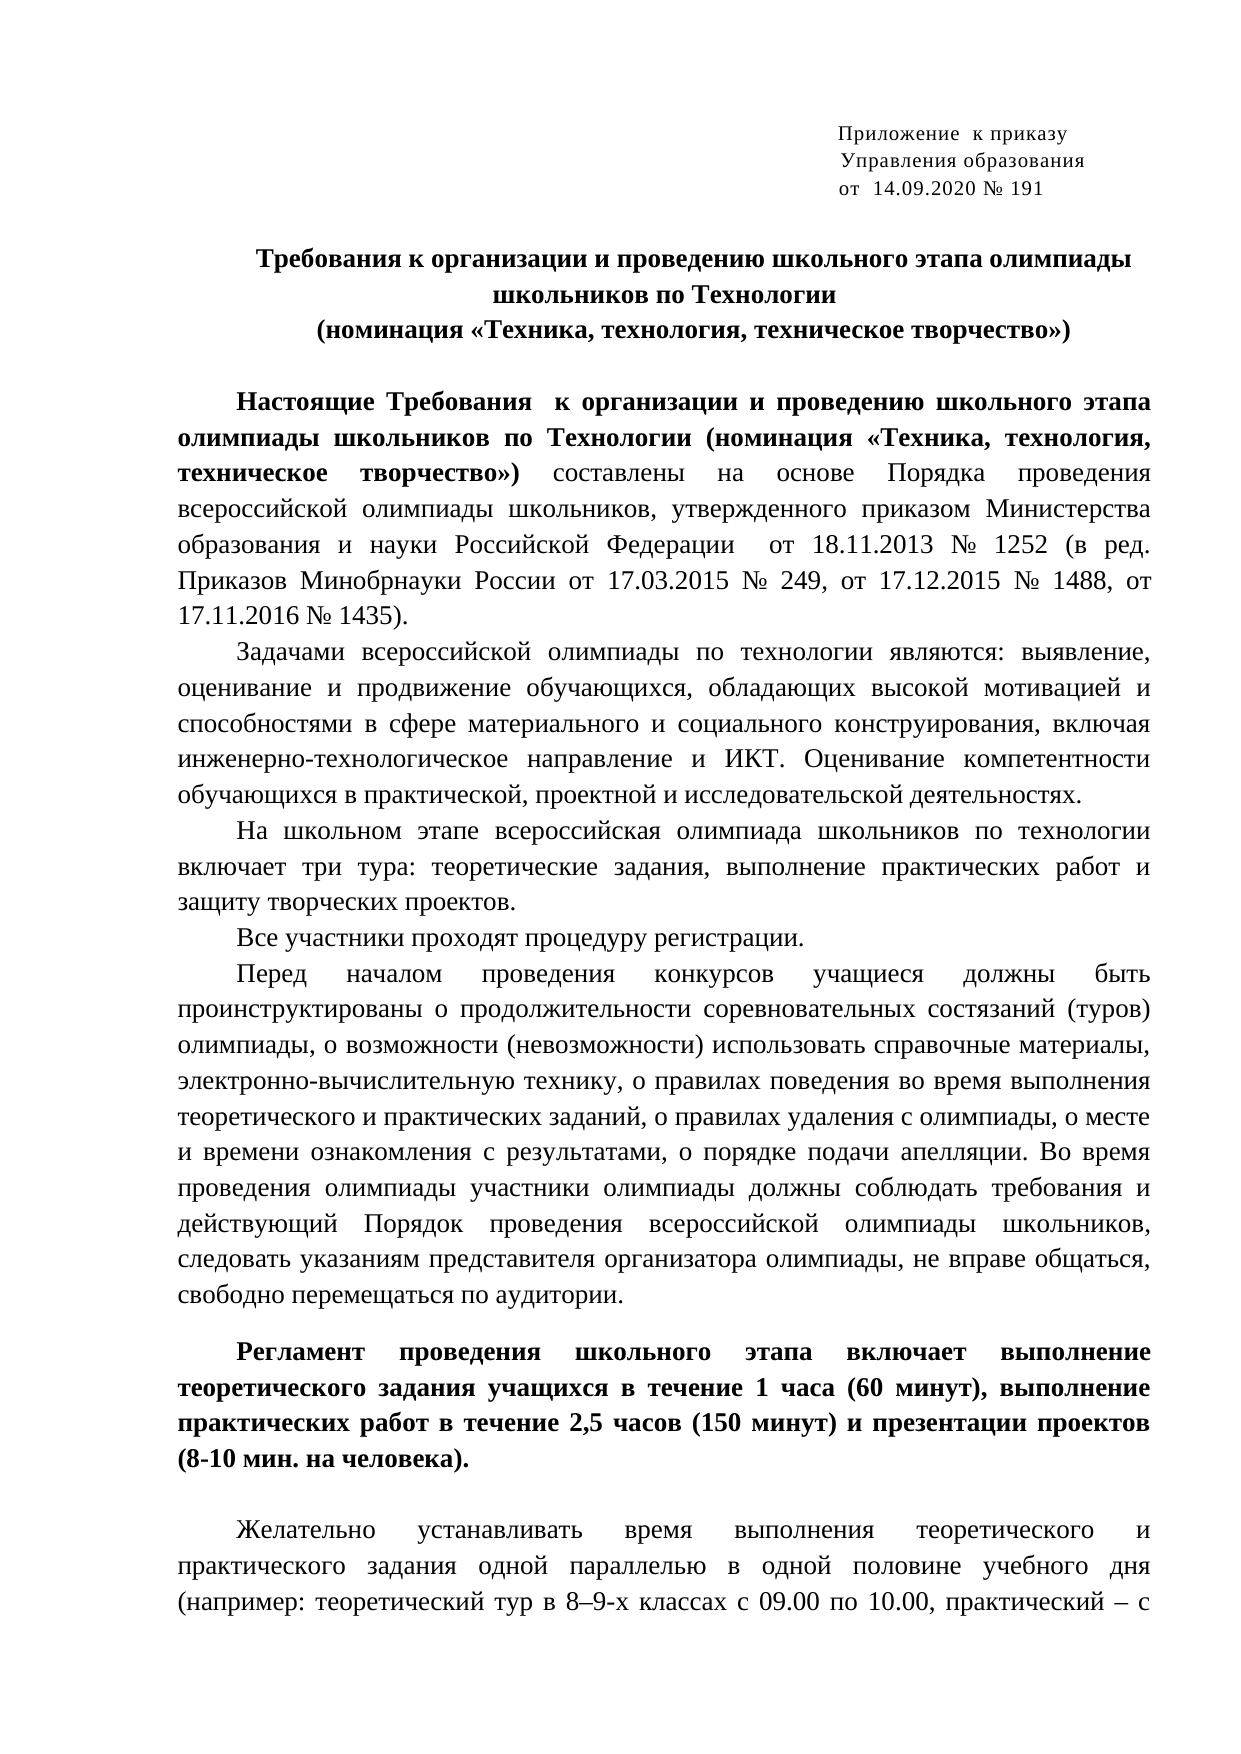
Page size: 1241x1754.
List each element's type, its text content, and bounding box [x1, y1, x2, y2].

text Регламент проведения школьного этапа включает выполнение теоретического задания учащихся в течение 1 часа (60 минут), выполнение практических работ в течение 2,5 часов (150 минут) и презентации проектов (8-10 мин. на человека). [177, 1335, 1152, 1473]
text Требования к организации и проведению школьного этапа олимпиады школьников по Технологии [177, 242, 1152, 309]
text На школьном этапе всероссийская олимпиада школьников по технологии включает три тура: теоретические задания, выполнение практических работ и защиту творческих проектов. [177, 814, 1152, 916]
text (номинация «Техника, технология, техническое творчество») [177, 314, 1152, 345]
text Все участники проходят процедуру регистрации. [177, 921, 1152, 952]
text Перед началом проведения конкурсов учащиеся должны быть проинструктированы о продолжительности соревновательных состязаний (туров) олимпиады, о возможности (невозможности) использовать справочные материалы, электронно-вычислительную технику, о правилах поведения во время выполнения теоретического и практических заданий, о правилах удаления с олимпиады, о месте и времени ознакомления с результатами, о порядке подачи апелляции. Во время проведения олимпиады участники олимпиады должны соблюдать требования и действующий Порядок проведения всероссийской олимпиады школьников, следовать указаниям представителя организатора олимпиады, не вправе общаться, свободно перемещаться по аудитории. [177, 957, 1152, 1309]
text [177, 1513, 1152, 1616]
text Настоящие Требования к организации и проведению школьного этапа олимпиады школьников по Технологии (номинация «Техника, технология, техническое творчество») составлены на основе Порядка проведения всероссийской олимпиады школьников, утвержденного приказом Министерства образования и науки Российской Федерации от 18.11.2013 № 1252 (в ред. Приказов Минобрнауки России от 17.03.2015 № 249, от 17.12.2015 № 1488, от 17.11.2016 № 1435). [177, 385, 1152, 631]
text Управления образования [177, 146, 1084, 173]
text Задачами всероссийской олимпиады по технологии являются: выявление, оценивание и продвижение обучающихся, обладающих высокой мотивацией и способностями в сфере материального и социального конструирования, включая инженерно-технологическое направление и ИКТ. Оценивание компетентности обучающихся в практической, проектной и исследовательской деятельностях. [177, 635, 1152, 809]
text от 14.09.2020 № 191 [177, 173, 1084, 201]
text Приложение к приказу [177, 118, 1105, 146]
